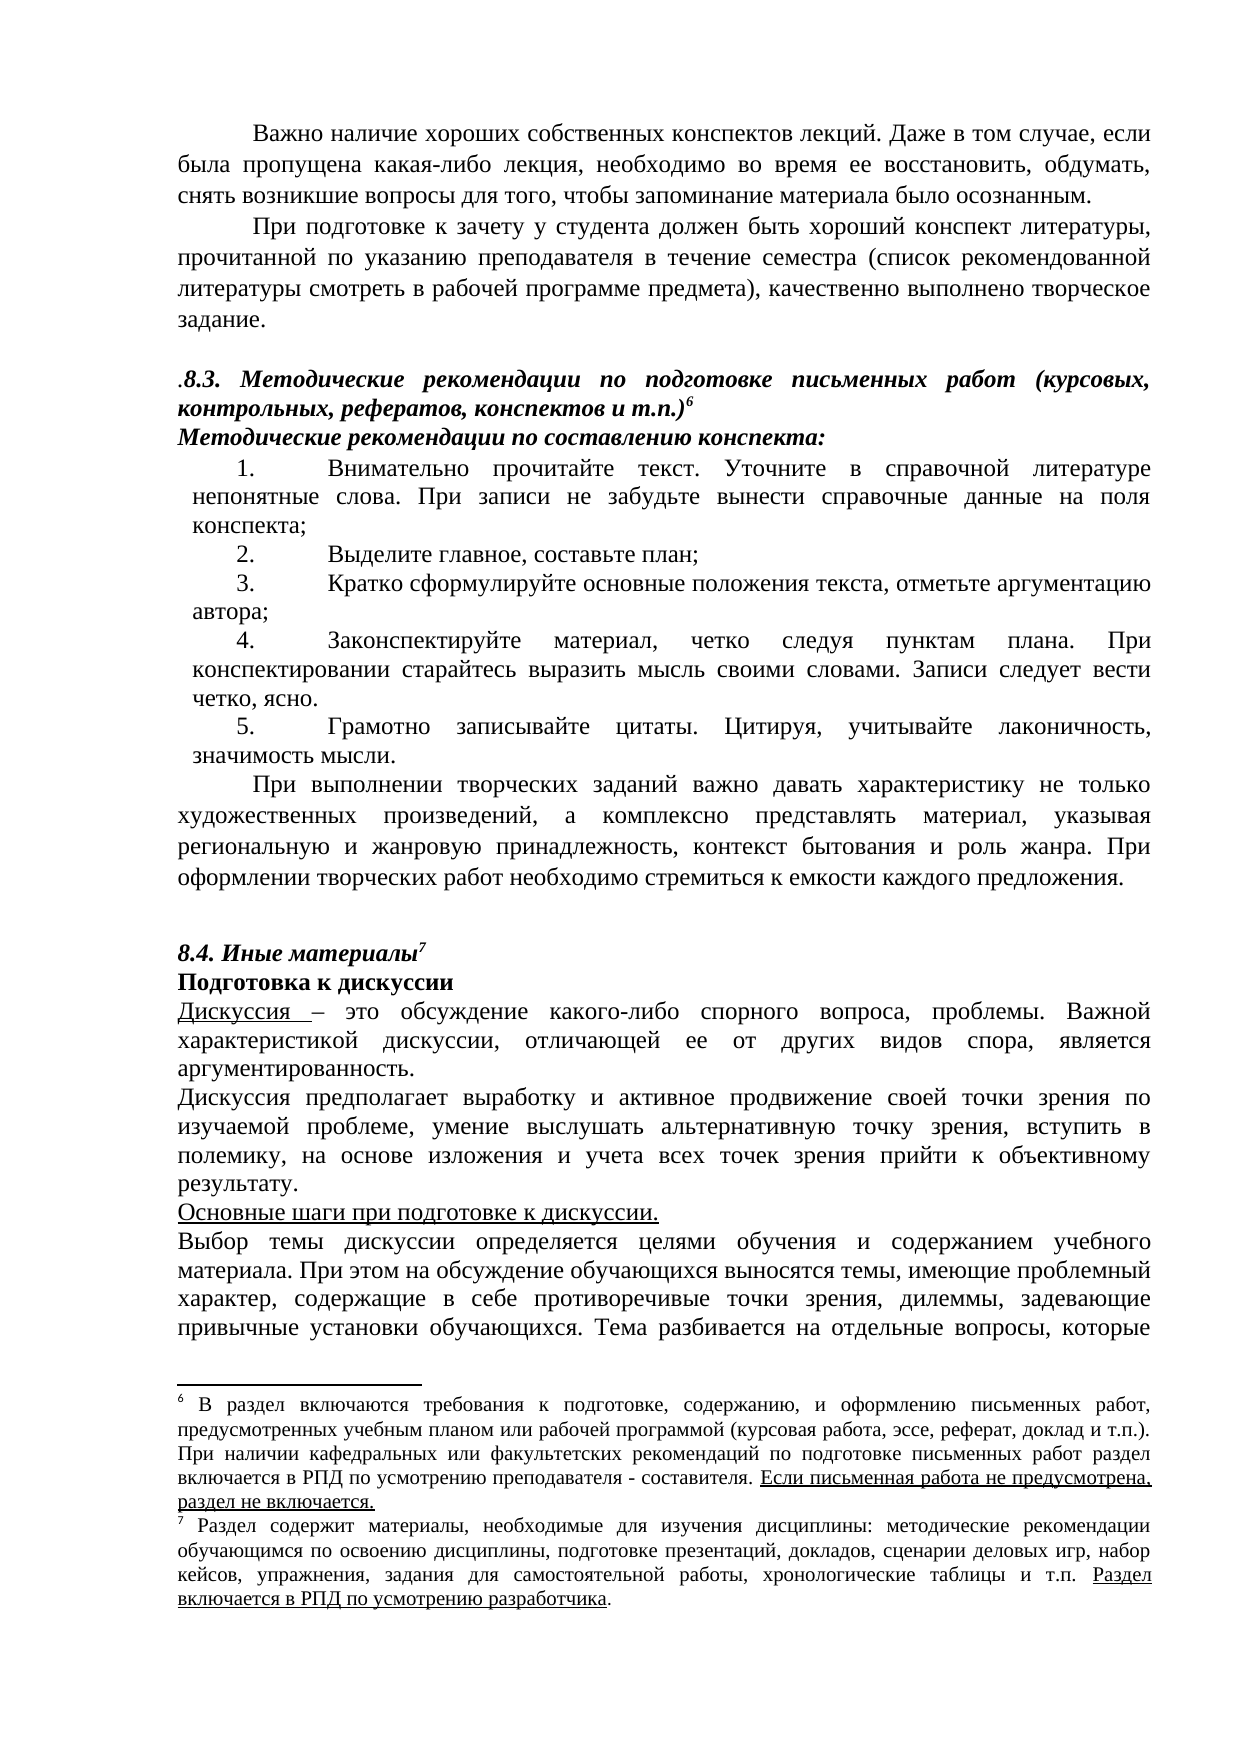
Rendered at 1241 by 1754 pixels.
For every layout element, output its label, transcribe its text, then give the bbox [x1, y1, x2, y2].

list Законспектируйте материал, четко следуя пунктам плана. При конспектировании старайтесь выразить мысль своими словами. Записи следует вести четко, ясно. [192, 625, 1152, 711]
text Основные шаги при подготовке к дискуссии. [177, 1197, 1152, 1226]
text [177, 1226, 1152, 1341]
list Внимательно прочитайте текст. Уточните в справочной литературе непонятные слова. При записи не забудьте вынести справочные данные на поля конспекта; [192, 453, 1152, 539]
text Методические рекомендации по составлению конспекта: [177, 422, 1152, 450]
text .8.3. Методические рекомендации по подготовке письменных работ (курсовых, контрольных, рефератов, конспектов и т.п.) [177, 364, 1152, 422]
text Подготовка к дискуссии [177, 967, 1152, 996]
text Дискуссия – это обсуждение какого-либо спорного вопроса, проблемы. Важной характеристикой дискуссии, отличающей ее от других видов спора, является аргументированность. [177, 996, 1152, 1082]
list Выделите главное, составьте план; [192, 539, 1152, 568]
text Дискуссия предполагает выработку и активное продвижение своей точки зрения по изучаемой проблеме, умение выслушать альтернативную точку зрения, вступить в полемику, на основе изложения и учета всех точек зрения прийти к объективному результату. [177, 1082, 1152, 1197]
list Грамотно записывайте цитаты. Цитируя, учитывайте лаконичность, значимость мысли. [192, 711, 1152, 769]
text При подготовке к зачету у студента должен быть хороший конспект литературы, прочитанной по указанию преподавателя в течение семестра (список рекомендованной литературы смотреть в рабочей программе предмета), качественно выполнено творческое задание. [177, 211, 1152, 333]
text 8.4. Иные материалы [177, 938, 1152, 967]
list Кратко сформулируйте основные положения текста, отметьте аргументацию автора; [192, 568, 1152, 625]
text При выполнении творческих заданий важно давать характеристику не только художественных произведений, а комплексно представлять материал, указывая региональную и жанровую принадлежность, контекст бытования и роль жанра. При оформлении творческих работ необходимо стремиться к емкости каждого предложения. [177, 769, 1152, 891]
text Важно наличие хороших собственных конспектов лекций. Даже в том случае, если была пропущена какая-либо лекция, необходимо во время ее восстановить, обдумать, снять возникшие вопросы для того, чтобы запоминание материала было осознанным. [177, 118, 1152, 209]
